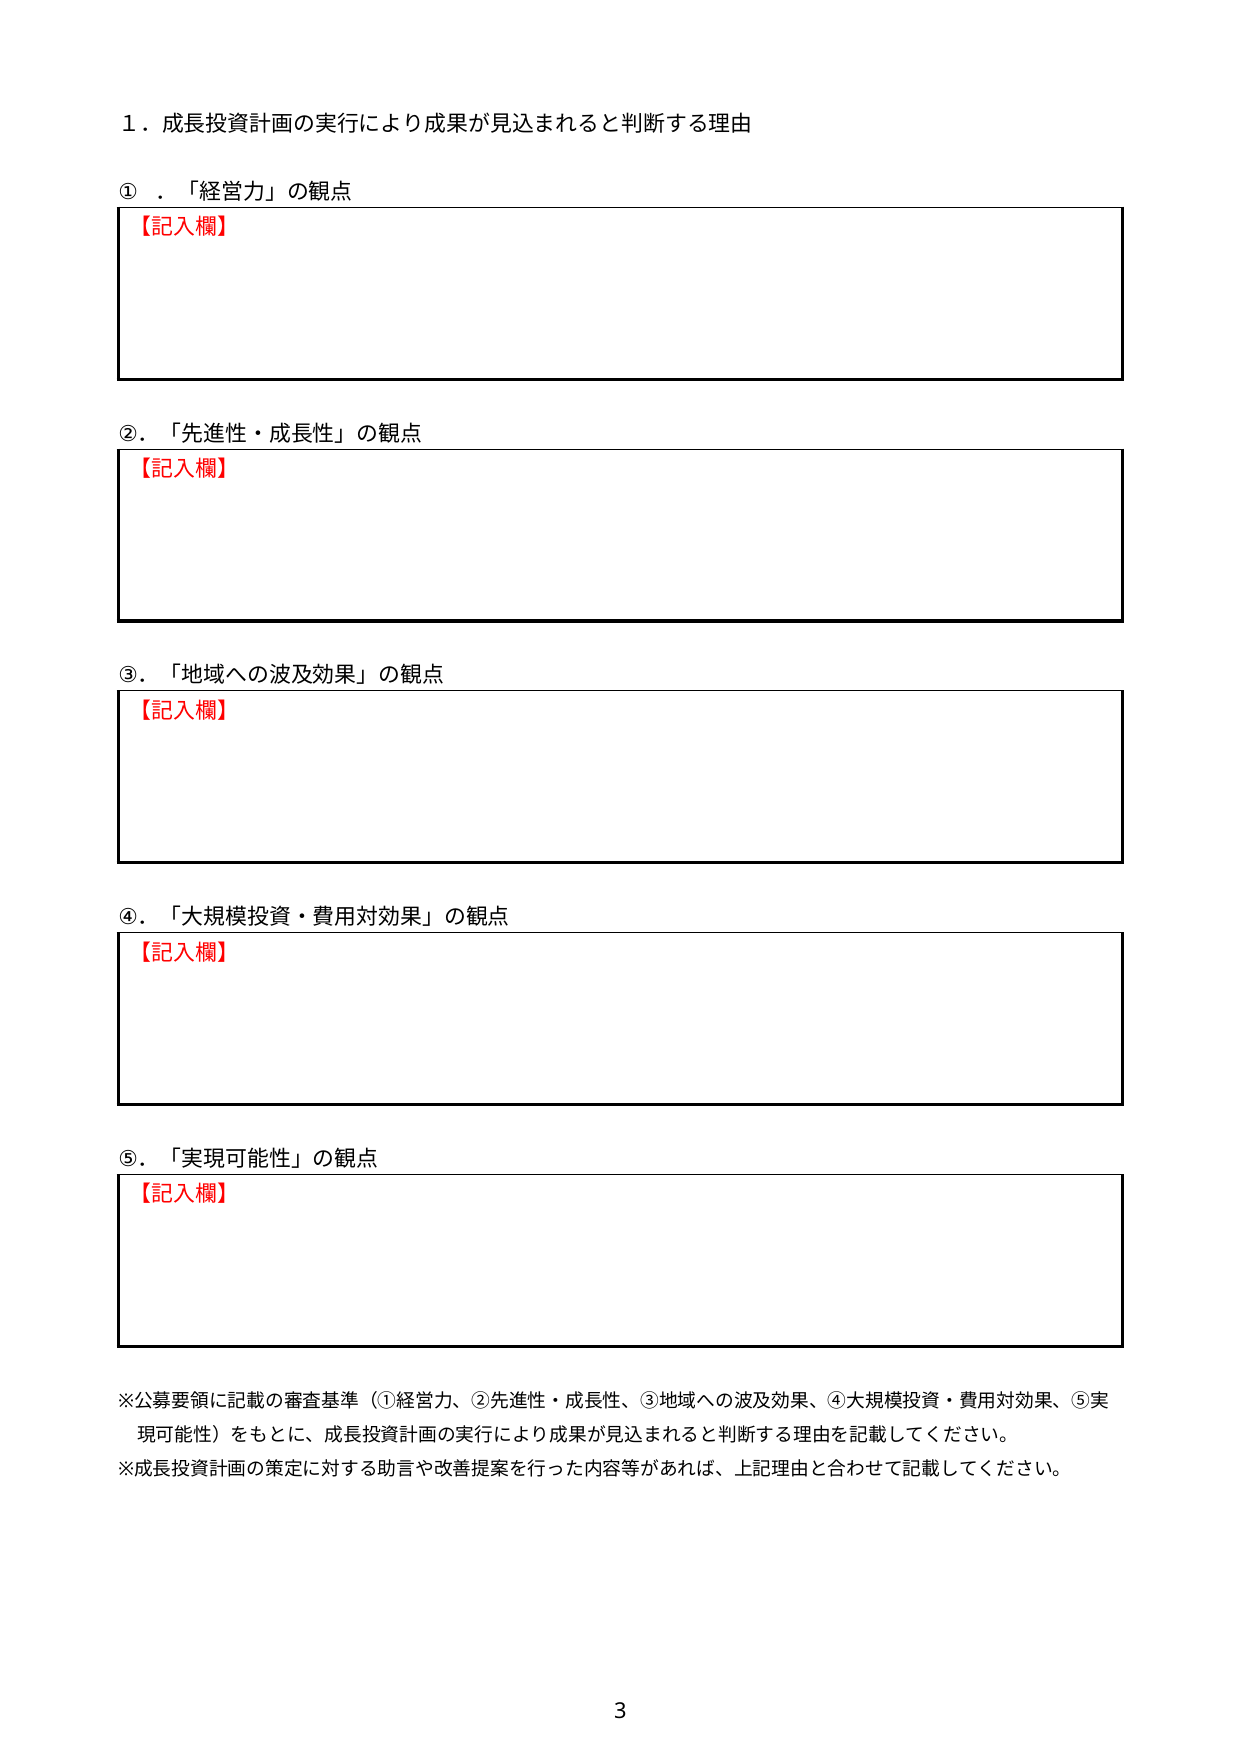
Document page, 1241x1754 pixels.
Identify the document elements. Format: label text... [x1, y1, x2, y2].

text ※成長投資計画の策定に対する助言や改善提案を行った内容等があれば、上記理由と合わせて記載してください。 [118, 1450, 1122, 1484]
text １．成長投資計画の実行により成果が見込まれると判断する理由 [118, 105, 1122, 139]
table_header 【記入欄】 [120, 1175, 1121, 1345]
table_header 【記入欄】 [120, 933, 1121, 1103]
text ②．「先進性・成長性」の観点 [118, 414, 1122, 448]
text ④．「大規模投資・費用対効果」の観点 [118, 898, 1122, 932]
table_header 【記入欄】 [120, 208, 1121, 377]
text ③．「地域への波及効果」の観点 [118, 656, 1122, 690]
list ．「経営力」の観点 [118, 173, 1122, 207]
table_header 【記入欄】 [120, 450, 1121, 619]
table_header 【記入欄】 [120, 691, 1121, 861]
text ※公募要領に記載の審査基準（①経営力、②先進性・成長性、③地域への波及効果、④大規模投資・費用対効果、⑤実現可能性）をもとに、成長投資計画の実行により成果が見込まれると判断する理由を記載してください。 [118, 1382, 1122, 1450]
text ⑤．「実現可能性」の観点 [118, 1140, 1122, 1174]
